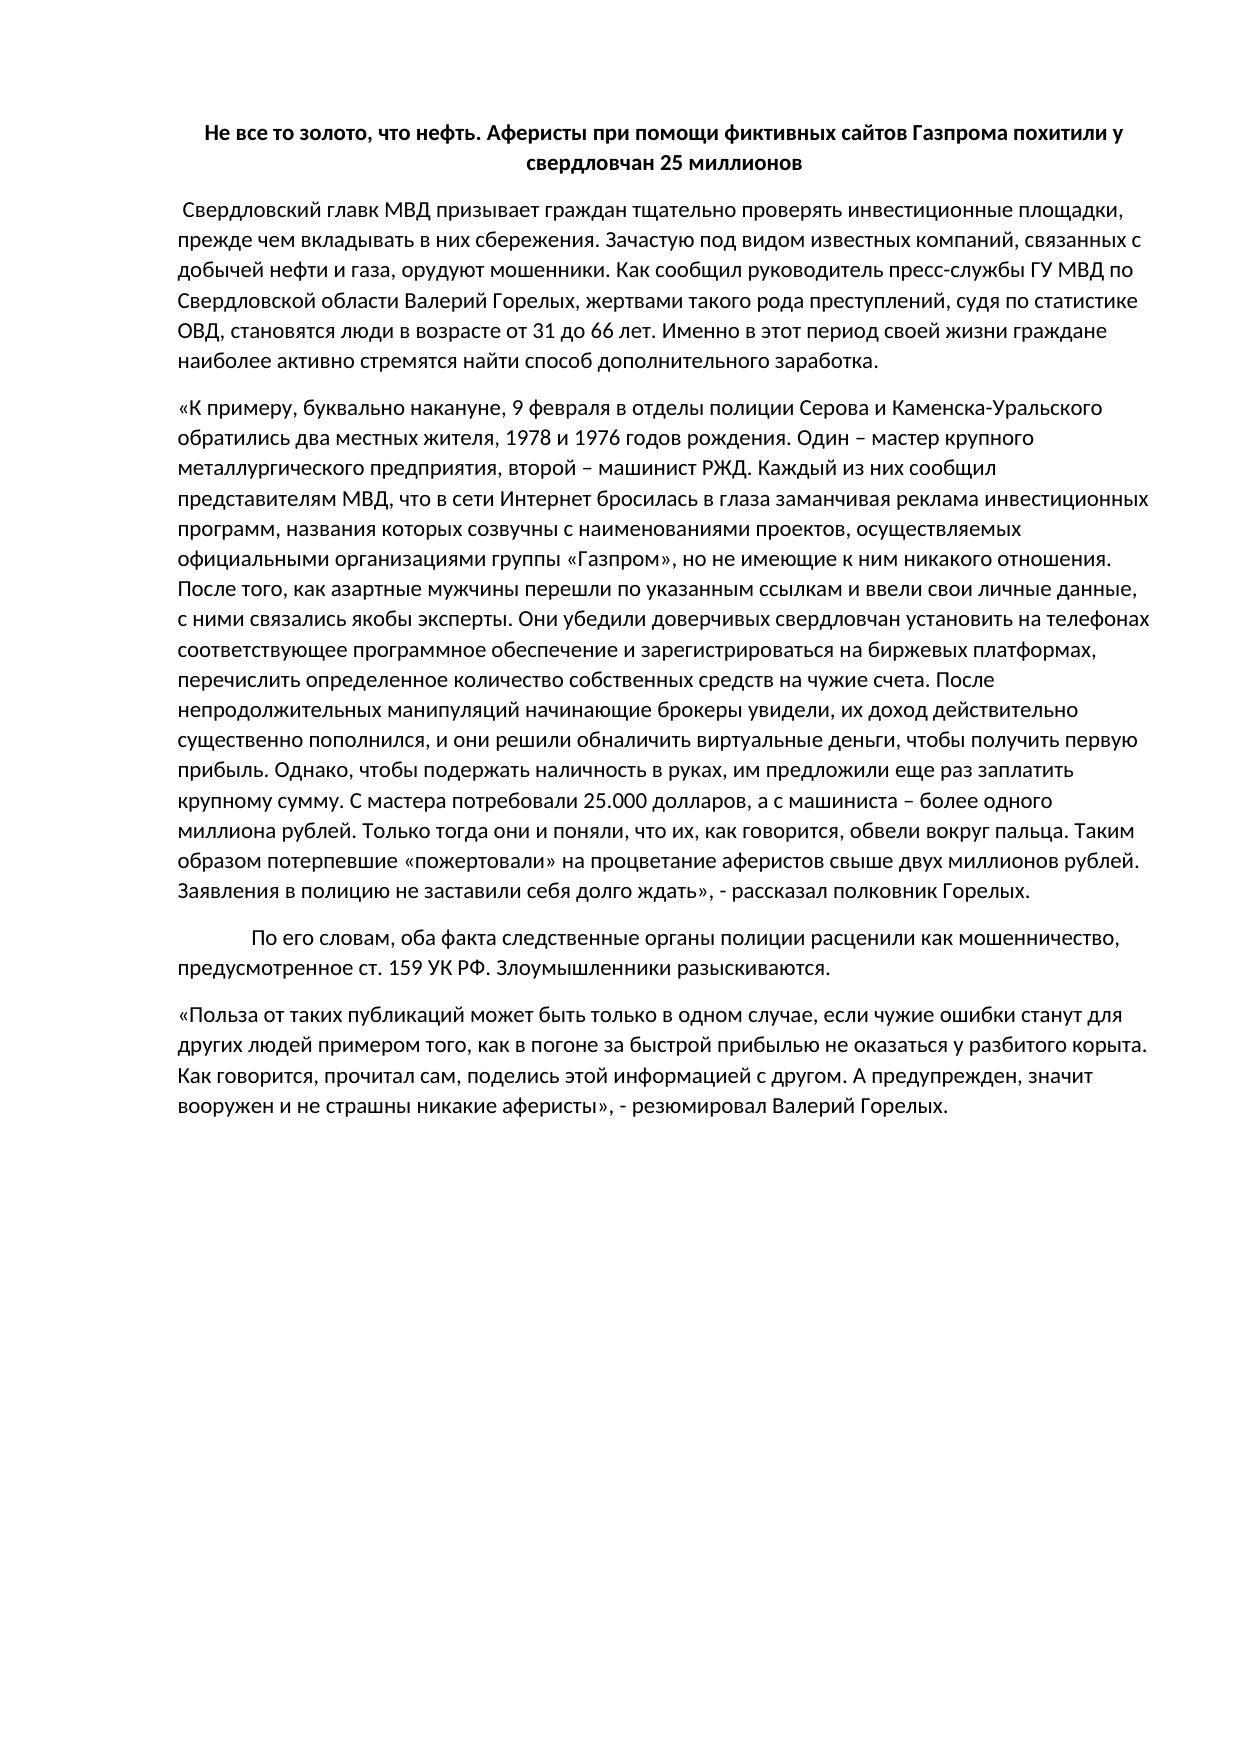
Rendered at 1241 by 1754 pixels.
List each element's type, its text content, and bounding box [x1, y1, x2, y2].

text «Польза от таких публикаций может быть только в одном случае, если чужие ошибки станут для других людей примером того, как в погоне за быстрой прибылью не оказаться у разбитого корыта. Как говорится, прочитал сам, поделись этой информацией с другом. А предупрежден, значит вооружен и не страшны никакие аферисты», - резюмировал Валерий Горелых. [177, 1000, 1152, 1119]
text По его словам, оба факта следственные органы полиции расценили как мошенничество, предусмотренное ст. 159 УК РФ. Злоумышленники разыскиваются. [177, 923, 1152, 982]
text Свердловский главк МВД призывает граждан тщательно проверять инвестиционные площадки, прежде чем вкладывать в них сбережения. Зачастую под видом известных компаний, связанных с добычей нефти и газа, орудуют мошенники. Как сообщил руководитель пресс-службы ГУ МВД по Свердловской области Валерий Горелых, жертвами такого рода преступлений, судя по статистике ОВД, становятся люди в возрасте от 31 до 66 лет. Именно в этот период своей жизни граждане наиболее активно стремятся найти способ дополнительного заработка. [177, 195, 1152, 374]
text «К примеру, буквально накануне, 9 февраля в отделы полиции Серова и Каменска-Уральского обратились два местных жителя, 1978 и 1976 годов рождения. Один – мастер крупного металлургического предприятия, второй – машинист РЖД. Каждый из них сообщил представителям МВД, что в сети Интернет бросилась в глаза заманчивая реклама инвестиционных программ, названия которых созвучны с наименованиями проектов, осуществляемых официальными организациями группы «Газпром», но не имеющие к ним никакого отношения. После того, как азартные мужчины перешли по указанным ссылкам и ввели свои личные данные, с ними связались якобы эксперты. Они убедили доверчивых свердловчан установить на телефонах соответствующее программное обеспечение и зарегистрироваться на биржевых платформах, перечислить определенное количество собственных средств на чужие счета. После непродолжительных манипуляций начинающие брокеры увидели, их доход действительно существенно пополнился, и они решили обналичить виртуальные деньги, чтобы получить первую прибыль. Однако, чтобы подержать наличность в руках, им предложили еще раз заплатить крупному сумму. С мастера потребовали 25.000 долларов, а с машиниста – более одного миллиона рублей. Только тогда они и поняли, что их, как говорится, обвели вокруг пальца. Таким образом потерпевшие «пожертовали» на процветание аферистов свыше двух миллионов рублей. Заявления в полицию не заставили себя долго ждать», - рассказал полковник Горелых. [177, 393, 1152, 904]
text Не все то золото, что нефть. Аферисты при помощи фиктивных сайтов Газпрома похитили у свердловчан 25 миллионов [177, 118, 1152, 176]
